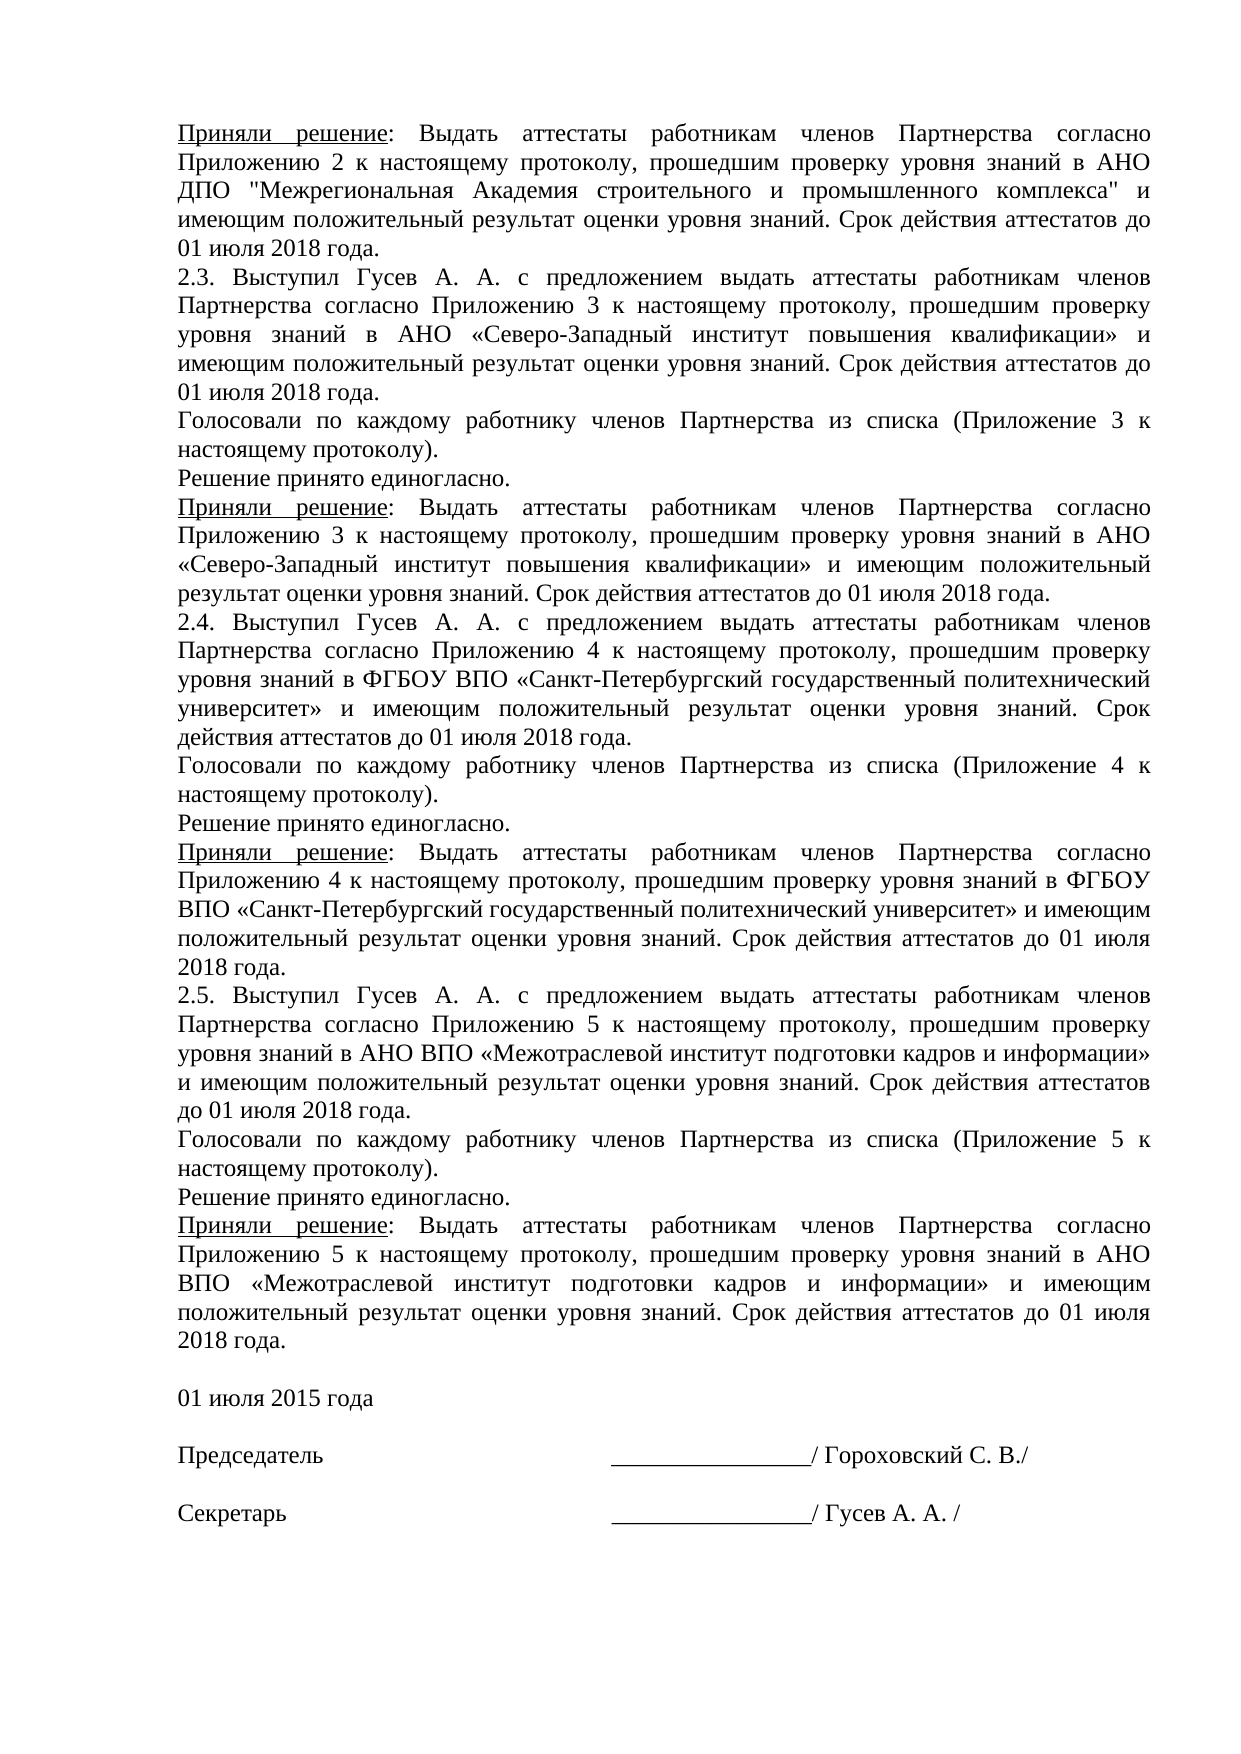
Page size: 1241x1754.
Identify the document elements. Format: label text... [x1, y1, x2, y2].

text Секретарь ________________/ Гусев А. А. / [177, 1498, 1152, 1527]
text Приняли решение: Выдать аттестаты работникам членов Партнерства согласно Приложению 2 к настоящему протоколу, прошедшим проверку уровня знаний в АНО ДПО "Межрегиональная Академия строительного и промышленного комплекса" и имеющим положительный результат оценки уровня знаний. Срок действия аттестатов до 01 июля 2018 года. [177, 118, 1152, 262]
text 2.5. Выступил Гусев А. А. с предложением выдать аттестаты работникам членов Партнерства согласно Приложению 5 к настоящему протоколу, прошедшим проверку уровня знаний в АНО ВПО «Межотраслевой институт подготовки кадров и информации» и имеющим положительный результат оценки уровня знаний. Срок действия аттестатов до 01 июля 2018 года. [177, 981, 1152, 1124]
text 2.4. Выступил Гусев А. А. с предложением выдать аттестаты работникам членов Партнерства согласно Приложению 4 к настоящему протоколу, прошедшим проверку уровня знаний в ФГБОУ ВПО «Санкт-Петербургский государственный политехнический университет» и имеющим положительный результат оценки уровня знаний. Срок действия аттестатов до 01 июля 2018 года. [177, 607, 1152, 751]
text Приняли решение: Выдать аттестаты работникам членов Партнерства согласно Приложению 3 к настоящему протоколу, прошедшим проверку уровня знаний в АНО «Северо-Западный институт повышения квалификации» и имеющим положительный результат оценки уровня знаний. Срок действия аттестатов до 01 июля 2018 года. [177, 492, 1152, 607]
text Решение принято единогласно. [177, 1182, 1152, 1211]
text 01 июля 2015 года [177, 1383, 1152, 1412]
text Голосовали по каждому работнику членов Партнерства из списка (Приложение 5 к настоящему протоколу). [177, 1124, 1152, 1182]
text Приняли решение: Выдать аттестаты работникам членов Партнерства согласно Приложению 4 к настоящему протоколу, прошедшим проверку уровня знаний в ФГБОУ ВПО «Санкт-Петербургский государственный политехнический университет» и имеющим положительный результат оценки уровня знаний. Срок действия аттестатов до 01 июля 2018 года. [177, 837, 1152, 981]
text Решение принято единогласно. [177, 463, 1152, 492]
text Приняли решение: Выдать аттестаты работникам членов Партнерства согласно Приложению 5 к настоящему протоколу, прошедшим проверку уровня знаний в АНО ВПО «Межотраслевой институт подготовки кадров и информации» и имеющим положительный результат оценки уровня знаний. Срок действия аттестатов до 01 июля 2018 года. [177, 1211, 1152, 1354]
text Председатель ________________/ Гороховский С. В. / [177, 1441, 1152, 1469]
text 2.3. Выступил Гусев А. А. с предложением выдать аттестаты работникам членов Партнерства согласно Приложению 3 к настоящему протоколу, прошедшим проверку уровня знаний в АНО «Северо-Западный институт повышения квалификации» и имеющим положительный результат оценки уровня знаний. Срок действия аттестатов до 01 июля 2018 года. [177, 262, 1152, 406]
text Решение принято единогласно. [177, 808, 1152, 837]
text Голосовали по каждому работнику членов Партнерства из списка (Приложение 3 к настоящему протоколу). [177, 406, 1152, 463]
text Голосовали по каждому работнику членов Партнерства из списка (Приложение 4 к настоящему протоколу). [177, 751, 1152, 808]
